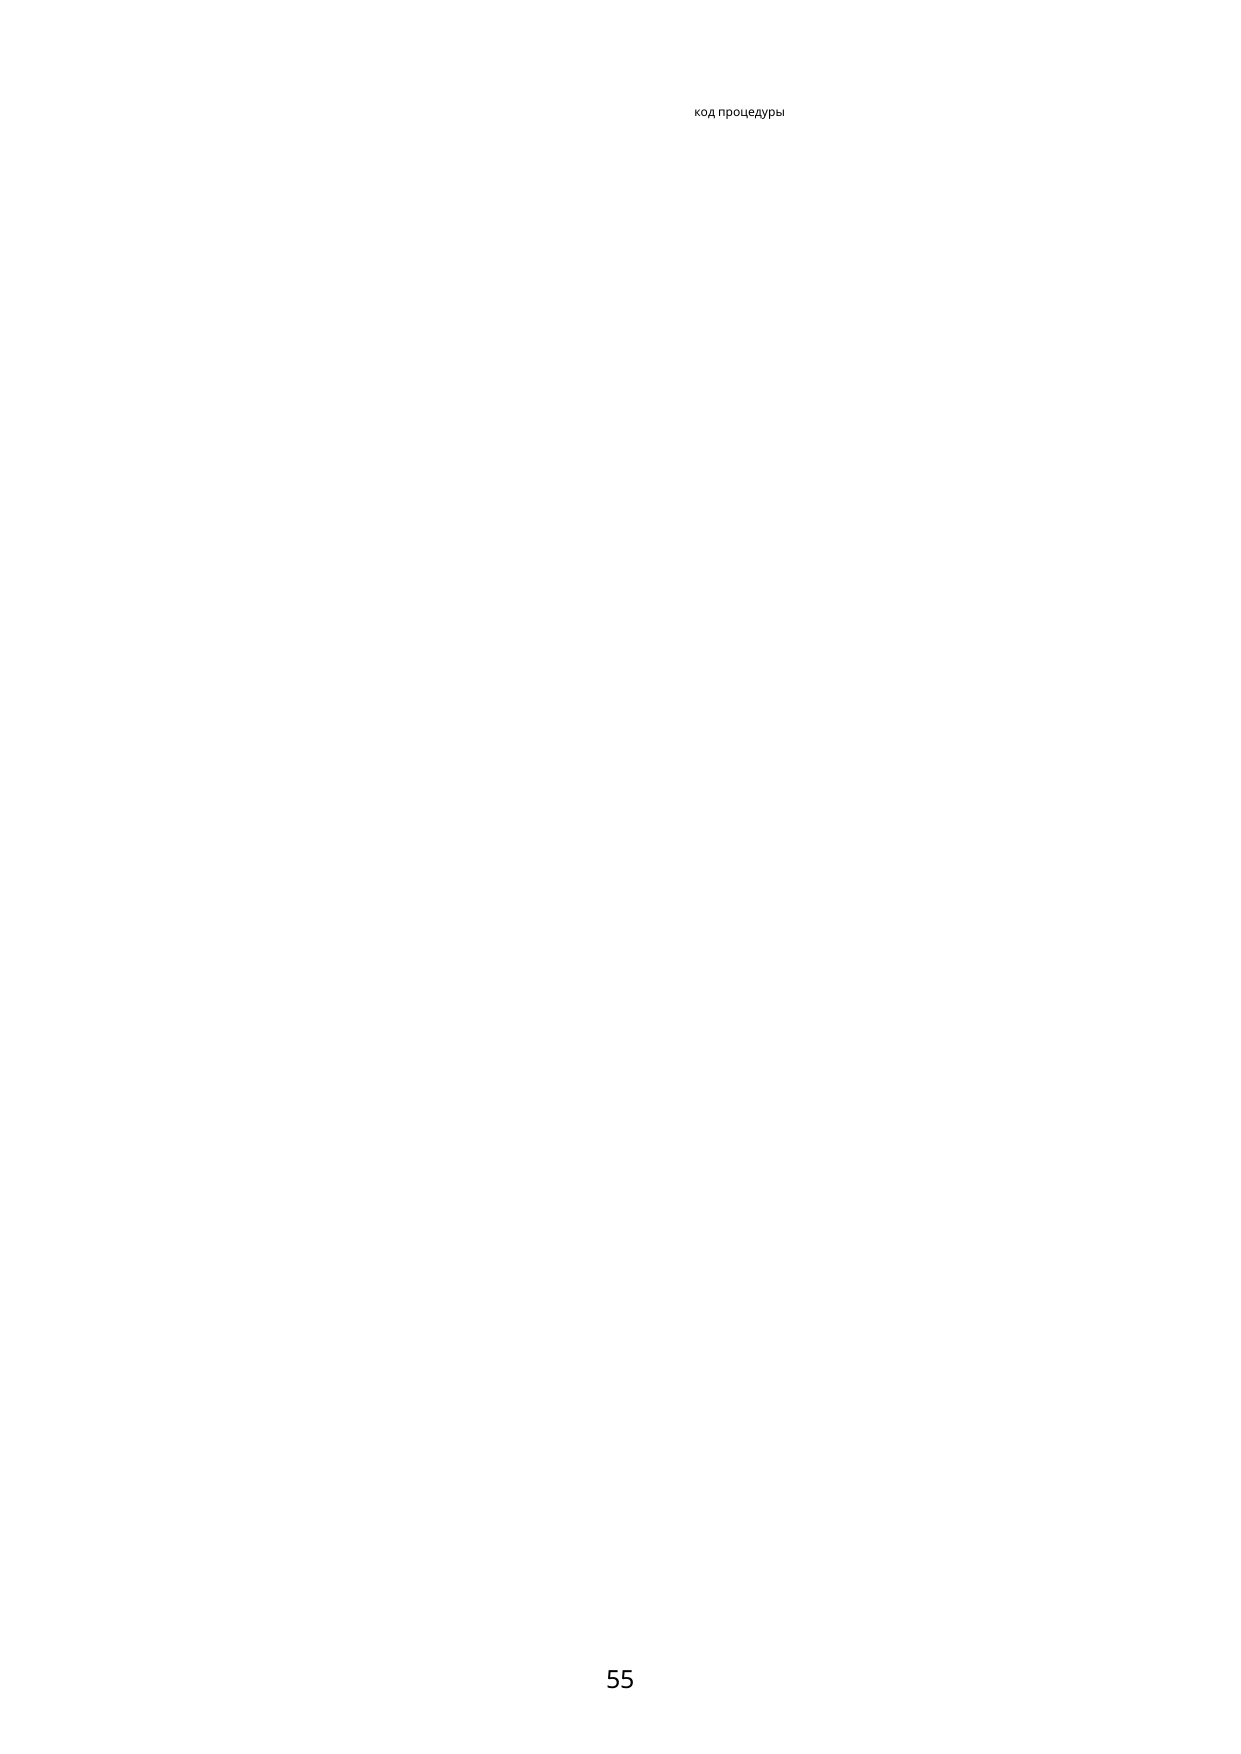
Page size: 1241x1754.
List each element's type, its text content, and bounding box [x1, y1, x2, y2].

text код процедуры [694, 103, 1092, 132]
